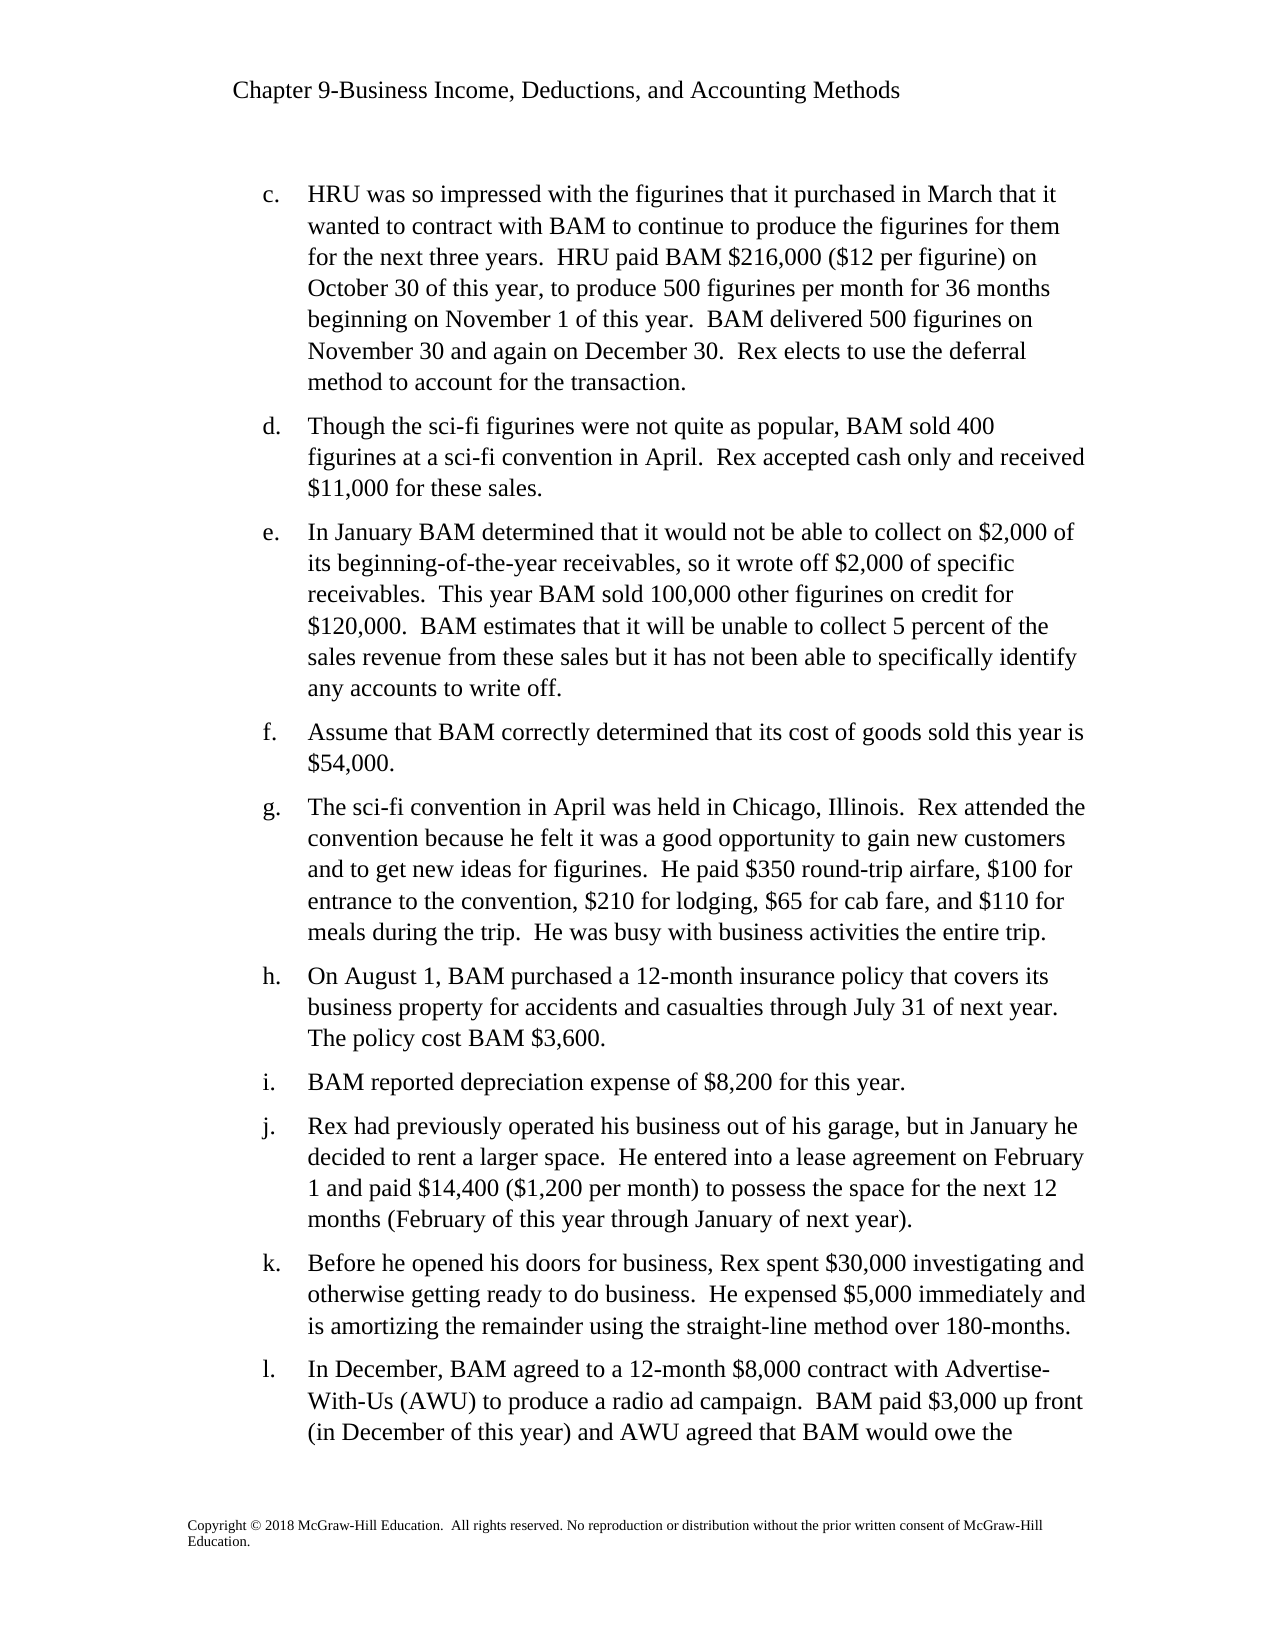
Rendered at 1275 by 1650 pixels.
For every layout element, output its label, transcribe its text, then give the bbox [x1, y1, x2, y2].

text e. In January BAM determined that it would not be able to collect on $2,000 of its beginning-of-the-year receivables, so it wrote off $2,000 of specific receivables. This year BAM sold 100,000 other figurines on credit for $120,000. BAM estimates that it will be unable to collect 5 percent of the sales revenue from these sales but it has not been able to specifically identify any accounts to write off. [262, 515, 1087, 703]
text k. Before he opened his doors for business, Rex spent $30,000 investigating and otherwise getting ready to do business. He expensed $5,000 immediately and is amortizing the remainder using the straight-line method over 180-months. [262, 1247, 1087, 1340]
text c. HRU was so impressed with the figurines that it purchased in March that it wanted to contract with BAM to continue to produce the figurines for them for the next three years. HRU paid BAM $216,000 ($12 per figurine) on October 30 of this year, to produce 500 figurines per month for 36 months beginning on November 1 of this year. BAM delivered 500 figurines on November 30 and again on December 30. Rex elects to use the deferral method to account for the transaction. [262, 178, 1087, 397]
text f. Assume that BAM correctly determined that its cost of goods sold this year is $54,000. [262, 715, 1087, 778]
text h. On August 1, BAM purchased a 12-month insurance policy that covers its business property for accidents and casualties through July 31 of next year. The policy cost BAM $3,600. [262, 959, 1087, 1053]
text i. BAM reported depreciation expense of $8,200 for this year. [262, 1065, 1087, 1097]
text g. The sci-fi convention in April was held in Chicago, Illinois. Rex attended the convention because he felt it was a good opportunity to gain new customers and to get new ideas for figurines. He paid $350 round-trip airfare, $100 for entrance to the convention, $210 for lodging, $65 for cab fare, and $110 for meals during the trip. He was busy with business activities the entire trip. [262, 790, 1087, 947]
text d. Though the sci-fi figurines were not quite as popular, BAM sold 400 figurines at a sci-fi convention in April. Rex accepted cash only and received $11,000 for these sales. [262, 409, 1087, 503]
text j. Rex had previously operated his business out of his garage, but in January he decided to rent a larger space. He entered into a lease agreement on February 1 and paid $14,400 ($1,200 per month) to possess the space for the next 12 months (February of this year through January of next year). [262, 1109, 1087, 1234]
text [262, 1353, 1087, 1447]
